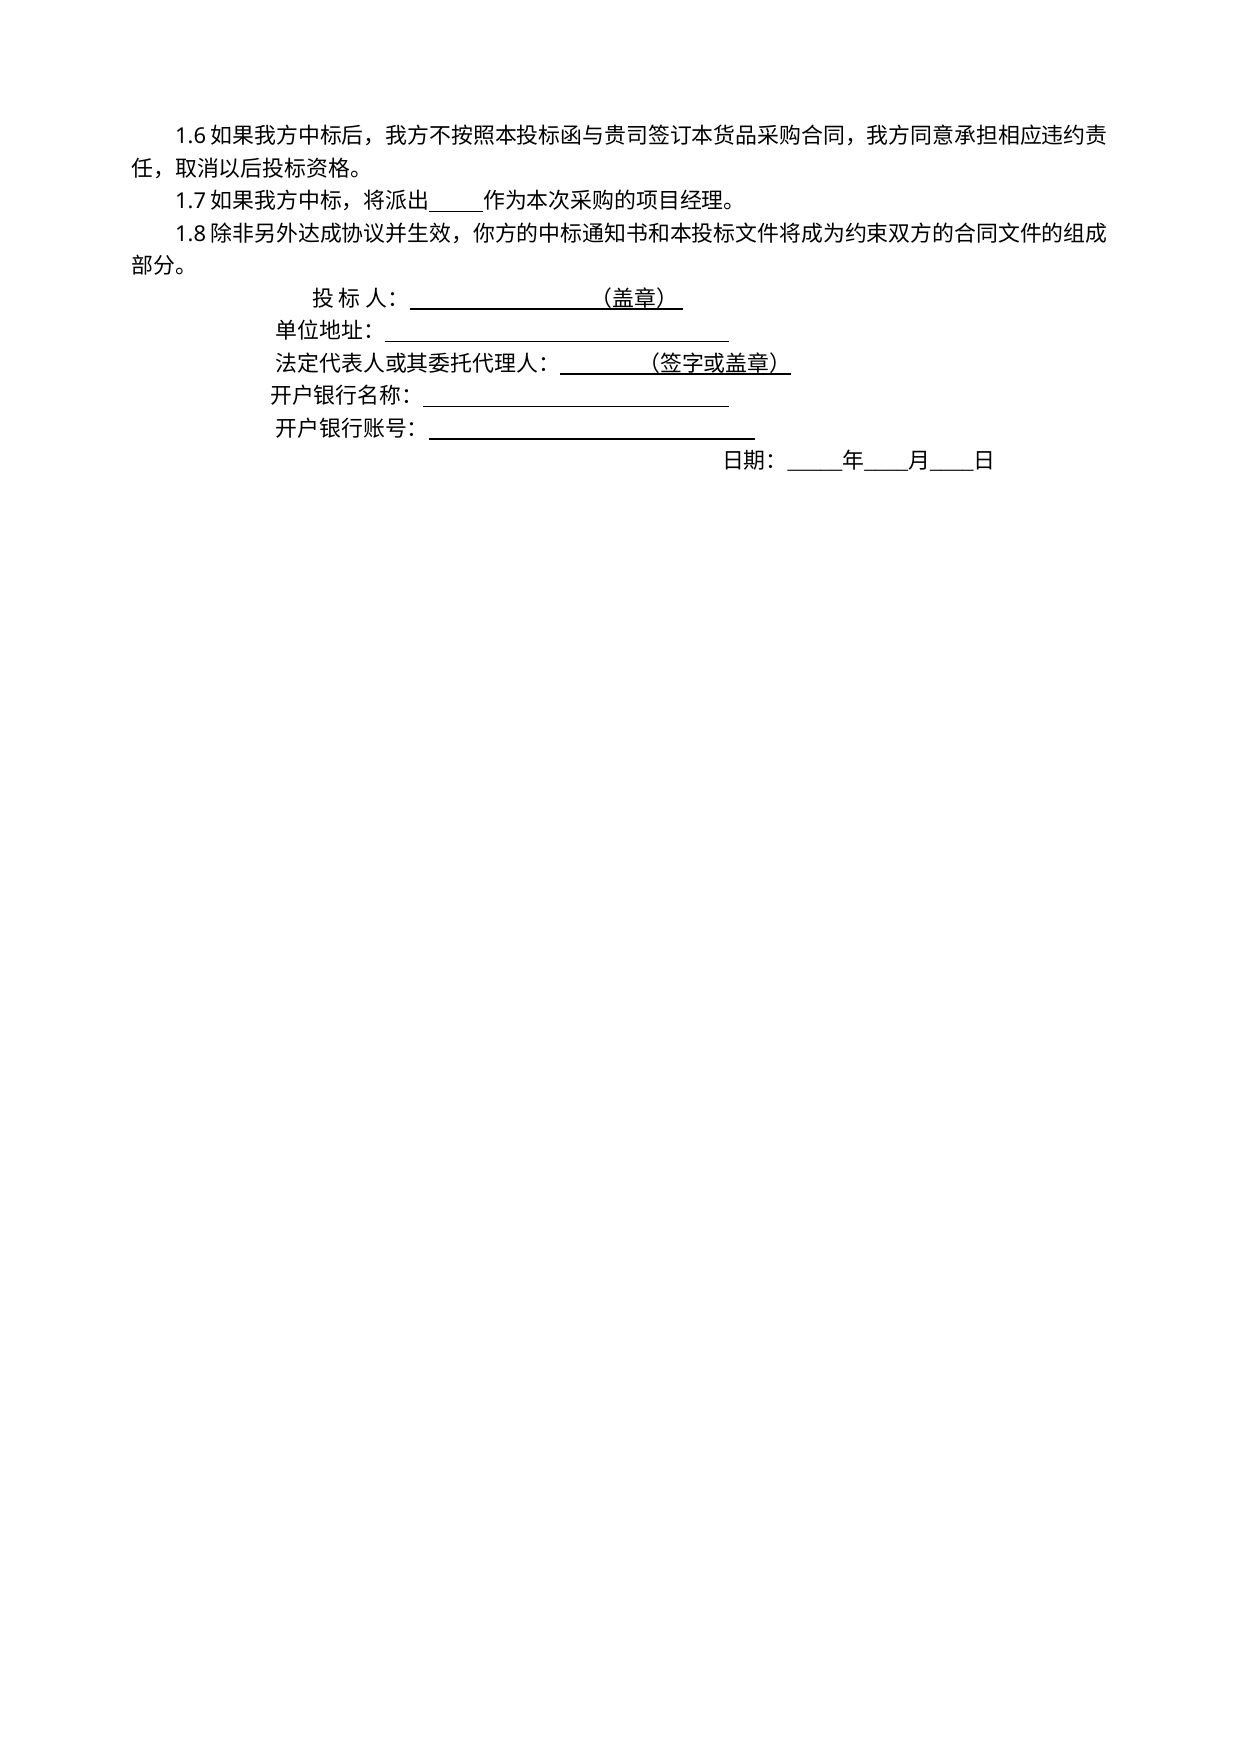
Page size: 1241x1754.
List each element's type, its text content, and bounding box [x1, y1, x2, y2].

text 单位地址： [235, 313, 1109, 346]
text 开户银行账号： [235, 411, 1109, 443]
text 1.6如果我方中标后，我方不按照本投标函与贵司签订本货品采购合同，我方同意承担相应违约责任，取消以后投标资格。 [131, 118, 1109, 183]
text 1.7如果我方中标，将派出 作为本次采购的项目经理。 [131, 183, 1109, 216]
text 法定代表人或其委托代理人： （签字或盖章） [235, 346, 1109, 378]
text 投 标 人： （盖章） [235, 281, 1109, 313]
text 日期：_____年____月____日 [656, 443, 1109, 476]
text 开户银行名称： [131, 378, 1109, 411]
text 1.8除非另外达成协议并生效，你方的中标通知书和本投标文件将成为约束双方的合同文件的组成部分。 [131, 216, 1109, 281]
